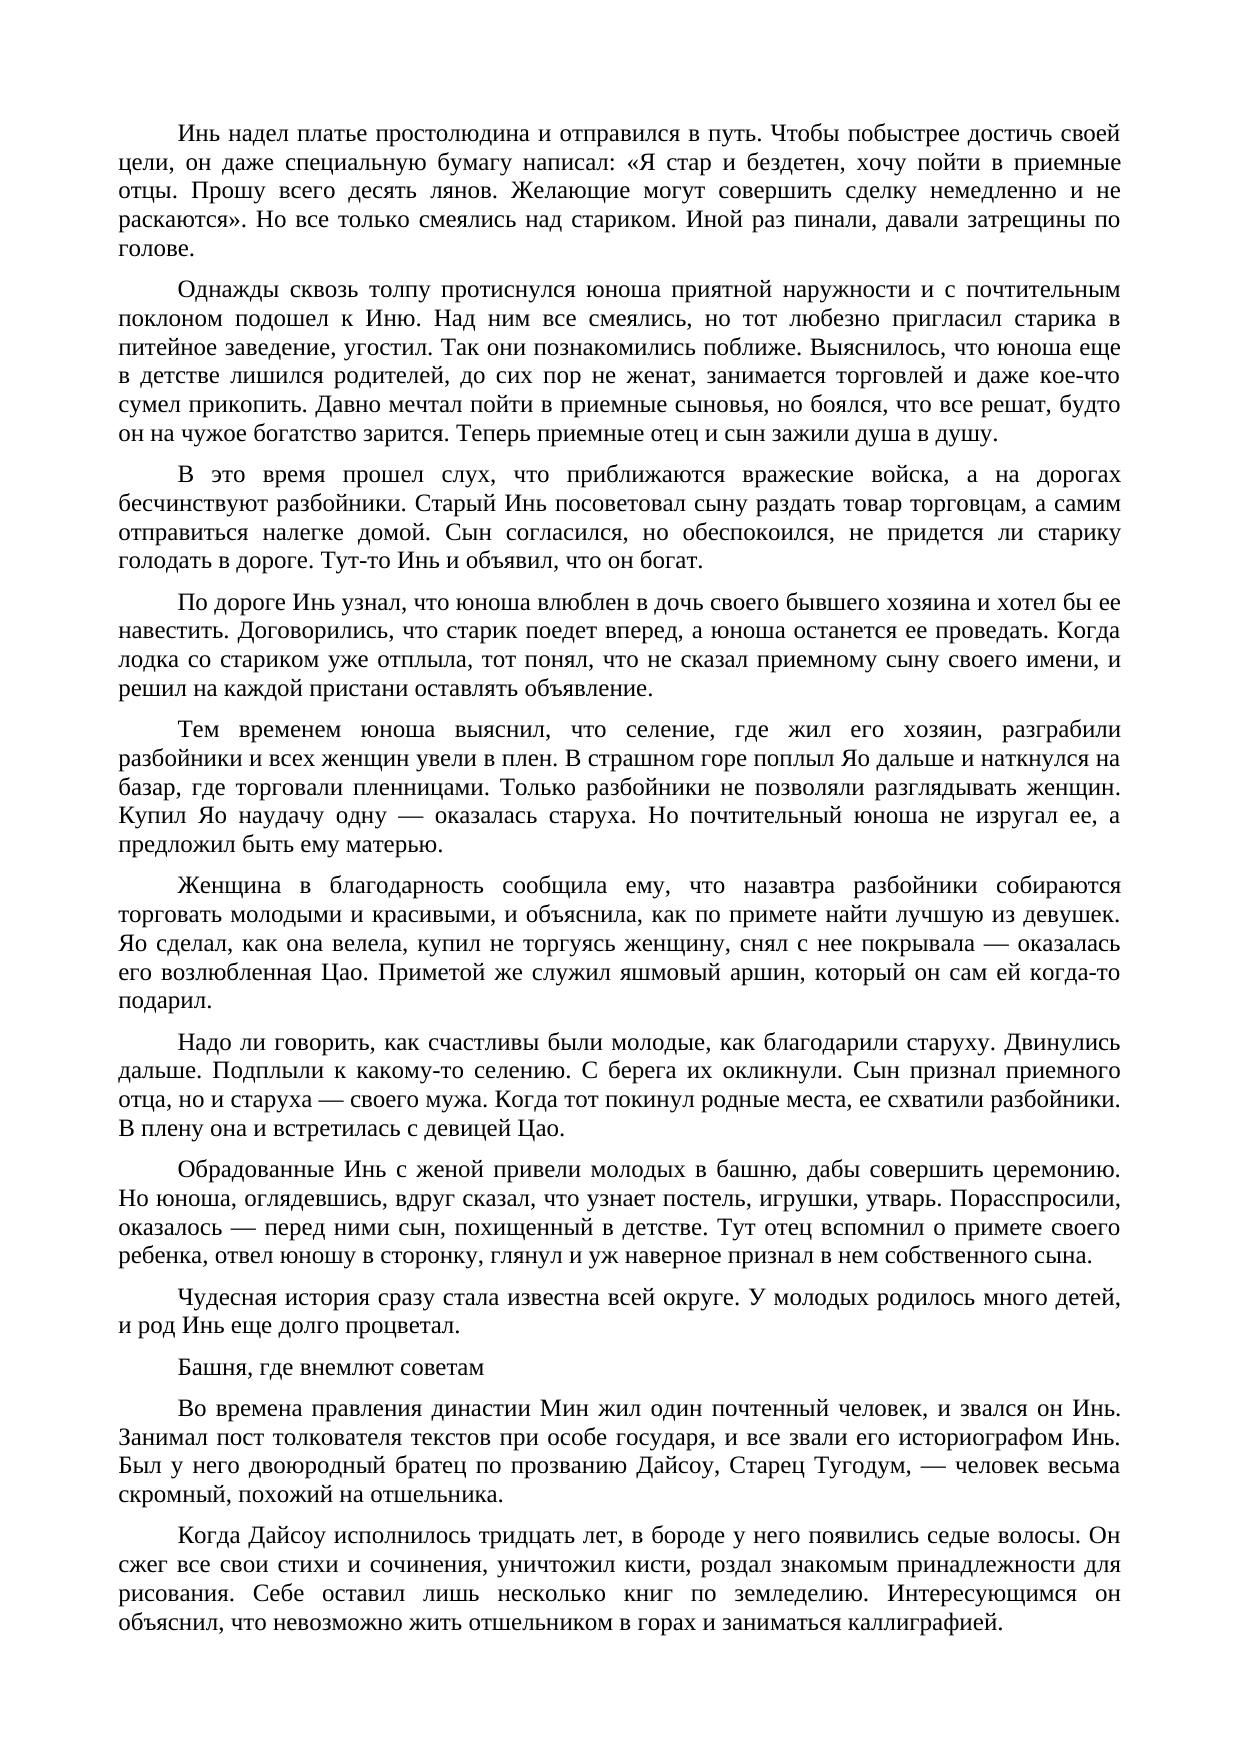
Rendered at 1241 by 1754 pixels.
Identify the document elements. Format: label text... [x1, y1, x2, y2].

text В это время прошел слух, что приближаются вражеские войска, а на дорогах бесчинствуют разбойники. Старый Инь посоветовал сыну раздать товар торговцам, а самим отправиться налегке домой. Сын согласился, но обеспокоился, не придется ли старику голодать в дороге. Тут-то Инь и объявил, что он богат. [118, 459, 1122, 574]
text Однажды сквозь толпу протиснулся юноша приятной наружности и с почтительным поклоном подошел к Иню. Над ним все смеялись, но тот любезно пригласил старика в питейное заведение, угостил. Так они познакомились поближе. Выяснилось, что юноша еще в детстве лишился родителей, до сих пор не женат, занимается торговлей и даже кое-что сумел прикопить. Давно мечтал пойти в приемные сыновья, но боялся, что все решат, будто он на чужое богатство зарится. Теперь приемные отец и сын зажили душа в душу. [118, 274, 1122, 447]
text По дороге Инь узнал, что юноша влюблен в дочь своего бывшего хозяина и хотел бы ее навестить. Договорились, что старик поедет вперед, а юноша останется ее проведать. Когда лодка со стариком уже отплыла, тот понял, что не сказал приемному сыну своего имени, и решил на каждой пристани оставлять объявление. [118, 587, 1122, 702]
text Инь надел платье простолюдина и отправился в путь. Чтобы побыстрее достичь своей цели, он даже специальную бумагу написал: «Я стар и бездетен, хочу пойти в приемные отцы. Прошу всего десять лянов. Желающие могут совершить сделку немедленно и не раскаются». Но все только смеялись над стариком. Иной раз пинали, давали затрещины по голове. [118, 118, 1122, 262]
text Обрадованные Инь с женой привели молодых в башню, дабы совершить церемонию. Но юноша, оглядевшись, вдруг сказал, что узнает постель, игрушки, утварь. Порасспросили, оказалось — перед ними сын, похищенный в детстве. Тут отец вспомнил о примете своего ребенка, отвел юношу в сторонку, глянул и уж наверное признал в нем собственного сына. [118, 1154, 1122, 1269]
text Когда Дайсоу исполнилось тридцать лет, в бороде у него появились седые волосы. Он сжег все свои стихи и сочинения, уничтожил кисти, роздал знакомым принадлежности для рисования. Себе оставил лишь несколько книг по земледелию. Интересующимся он объяснил, что невозможно жить отшельником в горах и заниматься каллиграфией. [118, 1521, 1122, 1636]
text Башня, где внемлют советам [118, 1352, 1122, 1381]
text Тем временем юноша выяснил, что селение, где жил его хозяин, разграбили разбойники и всех женщин увели в плен. В страшном горе поплыл Яо дальше и наткнулся на базар, где торговали пленницами. Только разбойники не позволяли разглядывать женщин. Купил Яо наудачу одну — оказалась старуха. Но почтительный юноша не изругал ее, а предложил быть ему матерью. [118, 714, 1122, 858]
text Женщина в благодарность сообщила ему, что назавтра разбойники собираются торговать молодыми и красивыми, и объяснила, как по примете найти лучшую из девушек. Яо сделал, как она велела, купил не торгуясь женщину, снял с нее покрывала — оказалась его возлюбленная Цао. Приметой же служил яшмовый аршин, который он сам ей когда-то подарил. [118, 871, 1122, 1014]
text Надо ли говорить, как счастливы были молодые, как благодарили старуху. Двинулись дальше. Подплыли к какому-то селению. С берега их окликнули. Сын признал приемного отца, но и старуха — своего мужа. Когда тот покинул родные места, ее схватили разбойники. В плену она и встретилась с девицей Цао. [118, 1027, 1122, 1142]
text Во времена правления династии Мин жил один почтенный человек, и звался он Инь. Занимал пост толкователя текстов при особе государя, и все звали его историографом Инь. Был у него двоюродный братец по прозванию Дайсоу, Старец Тугодум, — человек весьма скромный, похожий на отшельника. [118, 1393, 1122, 1508]
text Чудесная история сразу стала известна всей округе. У молодых родилось много детей, и род Инь еще долго процветал. [118, 1282, 1122, 1339]
